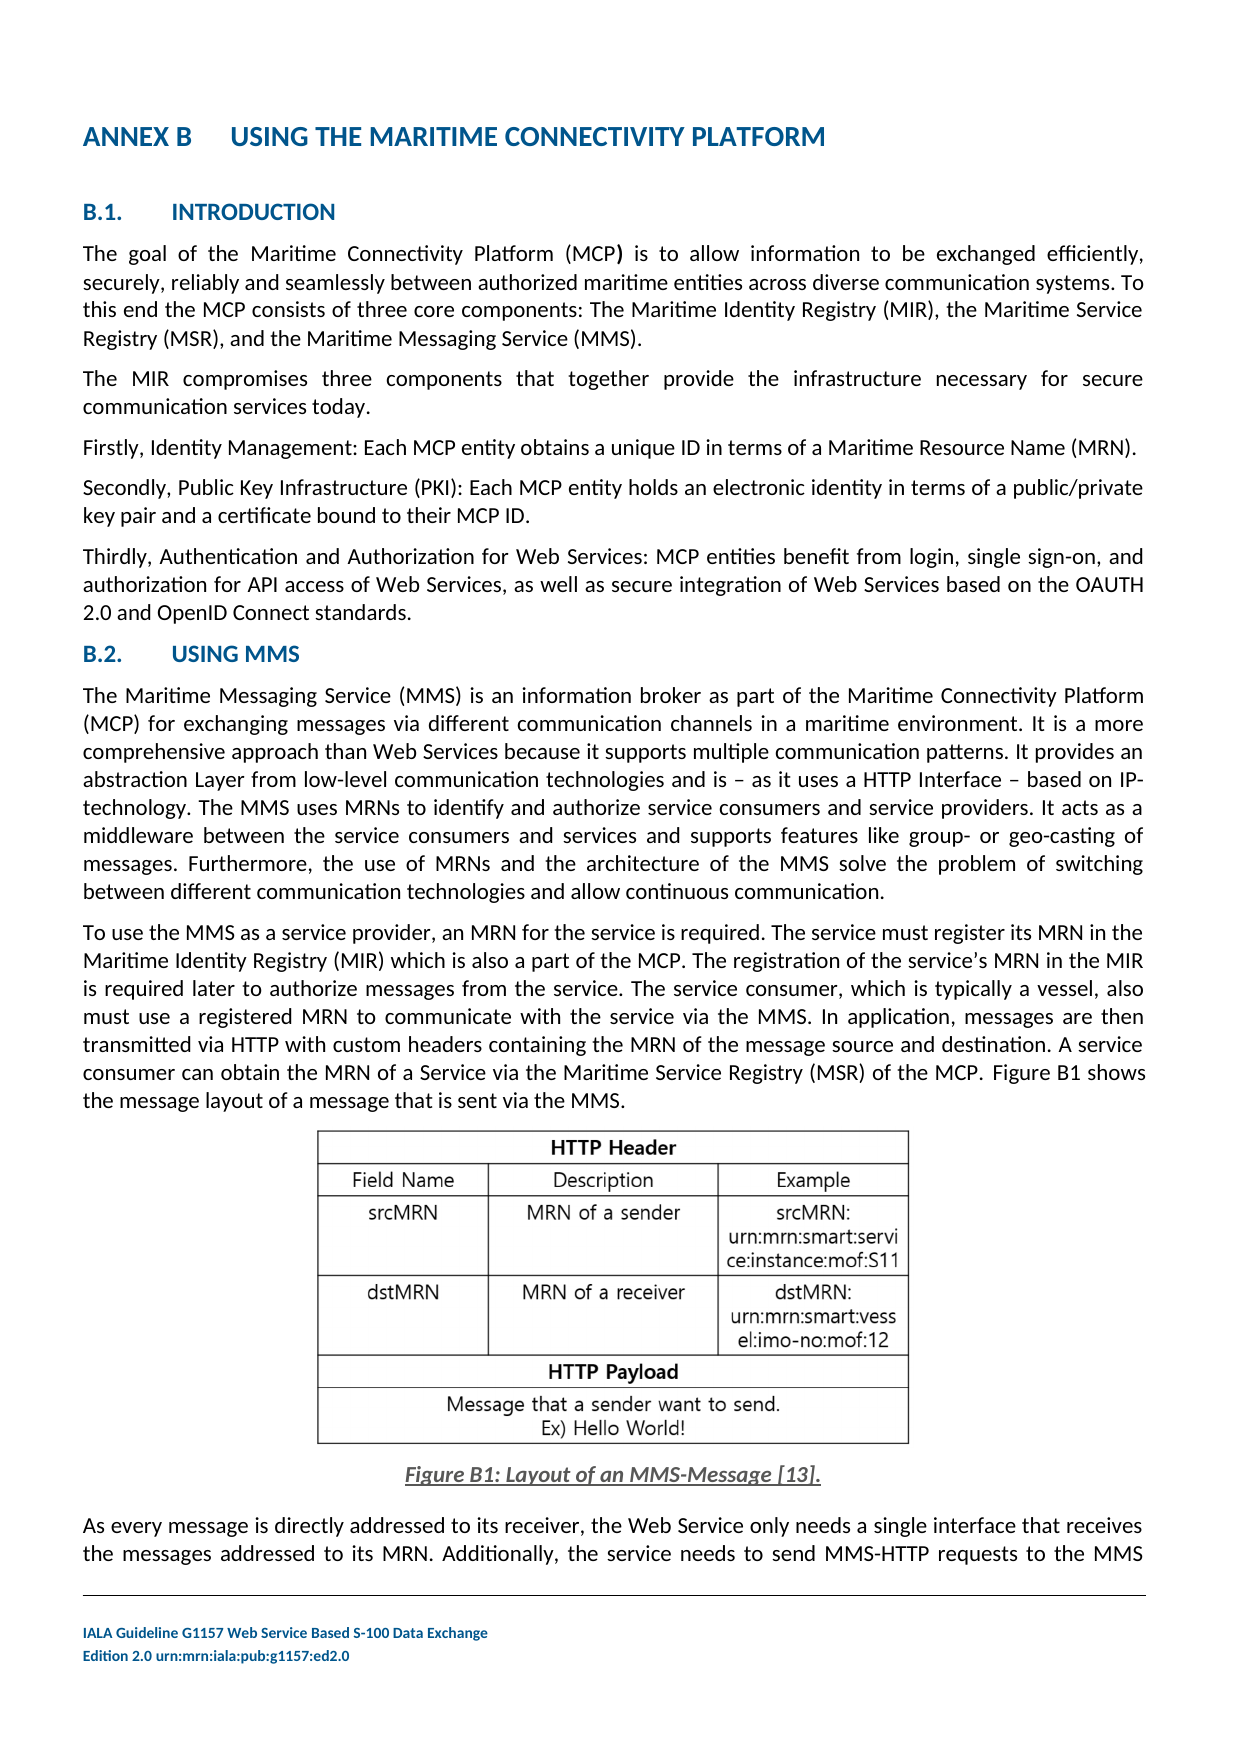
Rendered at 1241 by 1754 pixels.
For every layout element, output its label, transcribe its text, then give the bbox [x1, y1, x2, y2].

text The MIR compromises three components that together provide the infrastructure necessary for secure communication services today. [83, 364, 1146, 420]
text The goal of the Maritime Connectivity Platform (MCP) is to allow information to be exchanged efficiently, securely, reliably and seamlessly between authorized maritime entities across diverse communication systems. To this end the MCP consists of three core components: The Maritime Identity Registry (MIR), the Maritime Service Registry (MSR), and the Maritime Messaging Service (MMS). [83, 239, 1146, 352]
text Using the Maritime Connectivity Platform [83, 118, 1146, 154]
text Using MMS [83, 638, 1146, 669]
text To use the MMS as a service provider, an MRN for the service is required. The service must register its MRN in the Maritime Identity Registry (MIR) which is also a part of the MCP. The registration of the service’s MRN in the MIR is required later to authorize messages from the service. The service consumer, which is typically a vessel, also must use a registered MRN to communicate with the service via the MMS. In application, messages are then transmitted via HTTP with custom headers containing the MRN of the message source and destination. A service consumer can obtain the MRN of a Service via the Maritime Service Registry (MSR) of the MCP. Figure B1 shows the message layout of a message that is sent via the MMS. [83, 918, 1146, 1114]
picture [314, 1126, 914, 1448]
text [83, 1511, 1146, 1567]
text Secondly, Public Key Infrastructure (PKI): Each MCP entity holds an electronic identity in terms of a public/private key pair and a certificate bound to their MCP ID. [83, 473, 1146, 529]
text Firstly, Identity Management: Each MCP entity obtains a unique ID in terms of a Maritime Resource Name (MRN). [83, 433, 1146, 461]
text Introduction [83, 197, 1146, 227]
text The Maritime Messaging Service (MMS) is an information broker as part of the Maritime Connectivity Platform (MCP) for exchanging messages via different communication channels in a maritime environment. It is a more comprehensive approach than Web Services because it supports multiple communication patterns. It provides an abstraction Layer from low-level communication technologies and is – as it uses a HTTP Interface – based on IP-technology. The MMS uses MRNs to identify and authorize service consumers and service providers. It acts as a middleware between the service consumers and services and supports features like group- or geo-casting of messages. Furthermore, the use of MRNs and the architecture of the MMS solve the problem of switching between different communication technologies and allow continuous communication. [83, 681, 1146, 906]
text Figure B1: Layout of an MMS-Message [13]. [83, 1460, 1146, 1488]
text Thirdly, Authentication and Authorization for Web Services: MCP entities benefit from login, single sign-on, and authorization for API access of Web Services, as well as secure integration of Web Services based on the OAUTH 2.0 and OpenID Connect standards. [83, 542, 1146, 626]
